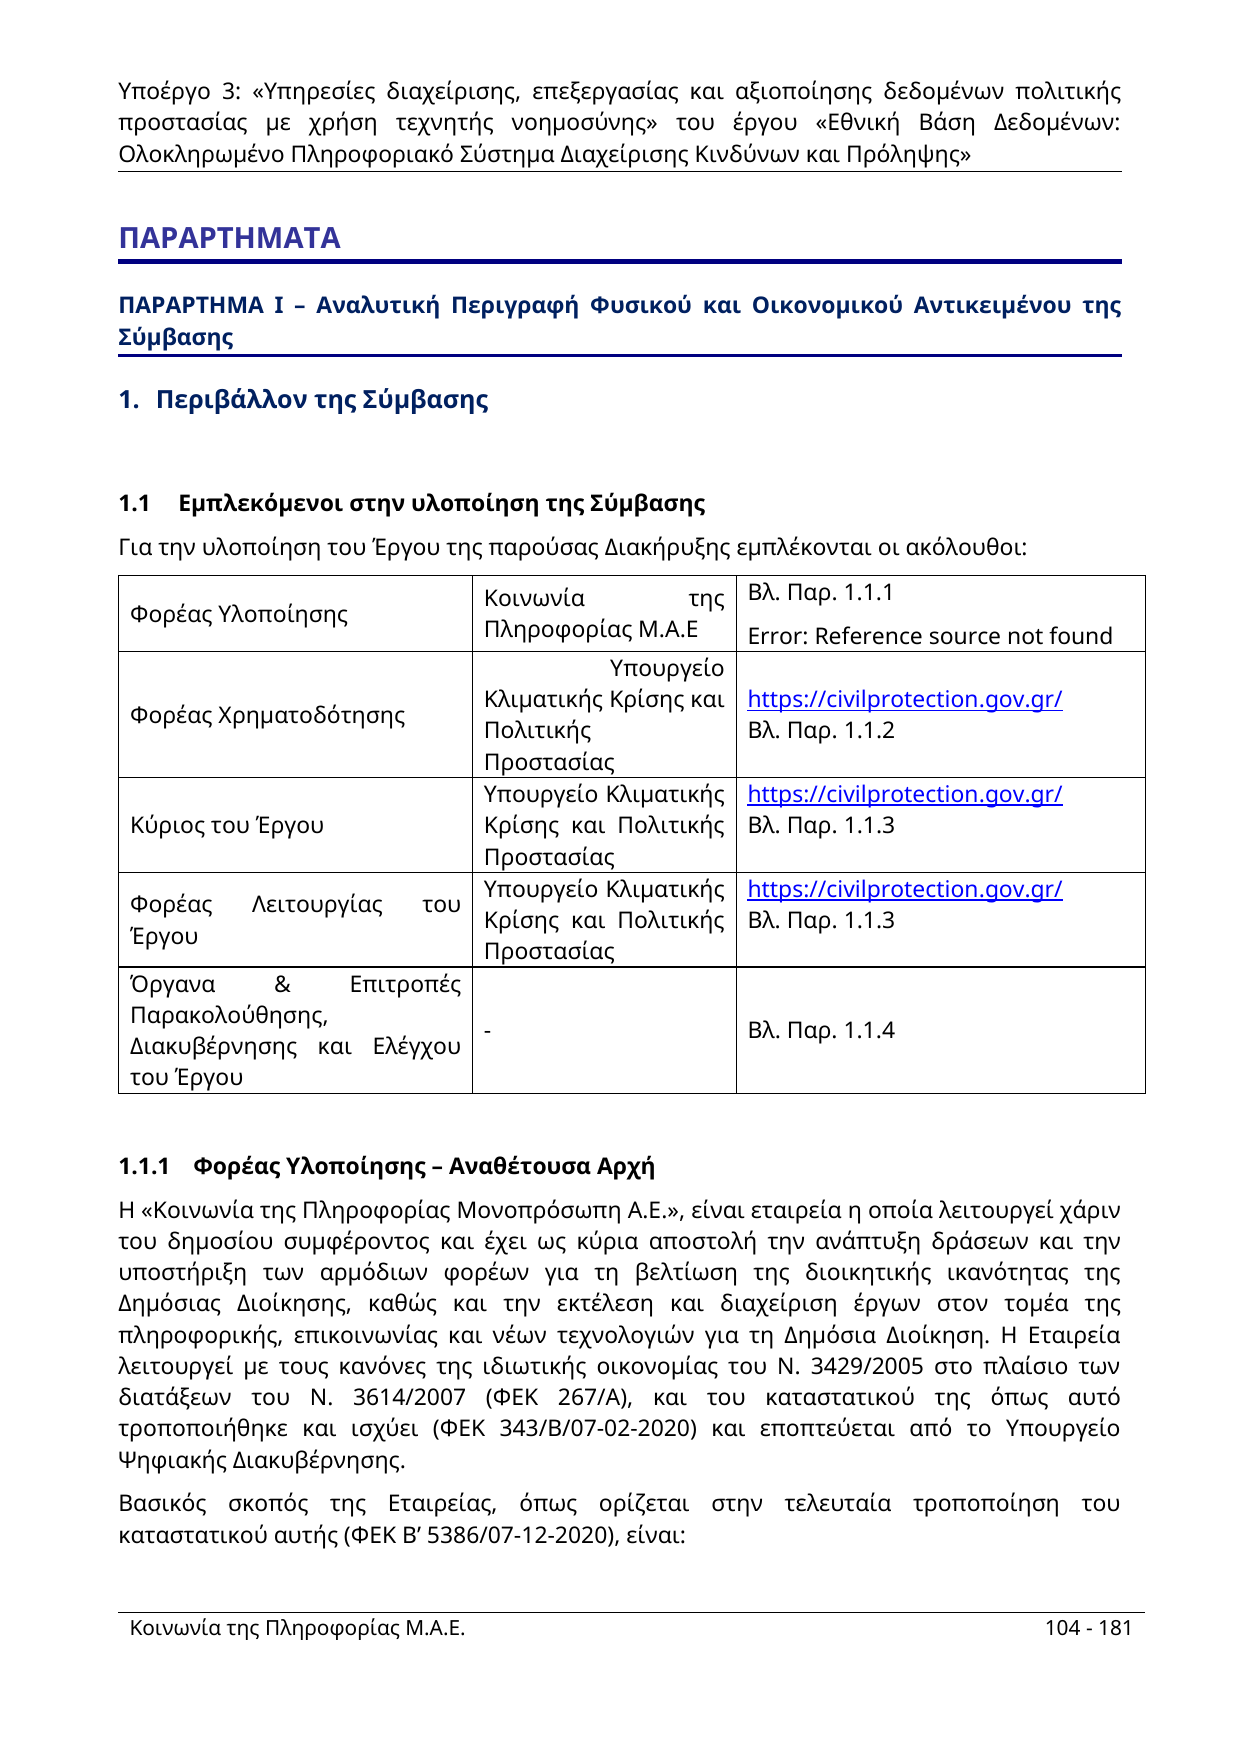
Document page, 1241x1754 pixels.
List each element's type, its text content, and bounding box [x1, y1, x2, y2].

table_cell Φορέας Χρηματοδότησης [119, 652, 472, 777]
table_cell Όργανα & Επιτροπές Παρακολούθησης, Διακυβέρνησης και Ελέγχου του Έργου [119, 968, 472, 1092]
table_header Κοινωνία της Πληροφορίας Μ.Α.Ε [473, 576, 736, 651]
table_header Φορέας Υλοποίησης [119, 576, 472, 651]
table_cell Κύριος του Έργου [119, 778, 472, 872]
table_cell https://civilprotection.gov.gr/ Βλ. Παρ. 1.1.3 [737, 873, 1145, 966]
text Για την υλοποίηση του Έργου της παρούσας Διακήρυξης εμπλέκονται οι ακόλουθοι: [118, 531, 1122, 562]
text Περιβάλλον της Σύμβασης [118, 382, 1122, 416]
text Η «Κοινωνία της Πληροφορίας Μονοπρόσωπη Α.Ε.», είναι εταιρεία η οποία λειτουργεί χάριν του δημοσίου συμφέροντος και έχει ως κύρια αποστολή την ανάπτυξη δράσεων και την υποστήριξη των αρμόδιων φορέων για τη βελτίωση της διοικητικής ικανότητας της Δημόσιας Διοίκησης, καθώς και την εκτέλεση και διαχείριση έργων στον τομέα της πληροφορικής, επικοινωνίας και νέων τεχνολογιών για τη Δημόσια Διοίκηση. Η Εταιρεία λειτουργεί με τους κανόνες της ιδιωτικής οικονομίας του N. 3429/2005 στο πλαίσιο των διατάξεων του N. 3614/2007 (ΦΕΚ 267/Α), και του καταστατικού της όπως αυτό τροποποιήθηκε και ισχύει (ΦΕΚ 343/Β/07-02-2020) και εποπτεύεται από το Υπουργείο Ψηφιακής Διακυβέρνησης. [118, 1193, 1122, 1475]
table_cell https://civilprotection.gov.gr/ Βλ. Παρ. 1.1.3 [737, 778, 1145, 872]
text Φορέας Υλοποίησης – Αναθέτουσα Αρχή [118, 1150, 1122, 1181]
table_cell - [473, 968, 736, 1092]
text Εμπλεκόμενοι στην υλοποίηση της Σύμβασης [118, 487, 1122, 518]
table_header Βλ. Παρ. 1.1.1 Φορέας Υλοποίησης – Αναθέτουσα Αρχή [737, 576, 1145, 651]
table_cell Υπουργείο Κλιματικής Κρίσης και Πολιτικής Προστασίας [473, 652, 736, 777]
subtitle ΠΑΡΑΡΤΗΜΑΤΑ [118, 218, 1122, 259]
text Βασικός σκοπός της Εταιρείας, όπως ορίζεται στην τελευταία τροποποίηση του καταστατικού αυτής (ΦΕΚ Β’ 5386/07-12-2020), είναι: [118, 1487, 1122, 1550]
table_cell Υπουργείο Κλιματικής Κρίσης και Πολιτικής Προστασίας [473, 873, 736, 966]
table_cell Υπουργείο Κλιματικής Κρίσης και Πολιτικής Προστασίας [473, 778, 736, 872]
table_cell Φορέας Λειτουργίας του Έργου [119, 873, 472, 966]
subtitle ΠΑΡΑΡΤΗΜΑ Ι – Αναλυτική Περιγραφή Φυσικού και Οικονομικού Αντικειμένου της Σύμβασης [118, 289, 1122, 354]
table_cell Βλ. Παρ. 1.1.4 [737, 968, 1145, 1092]
table_cell https://civilprotection.gov.gr/ Βλ. Παρ. 1.1.2 [737, 652, 1145, 777]
